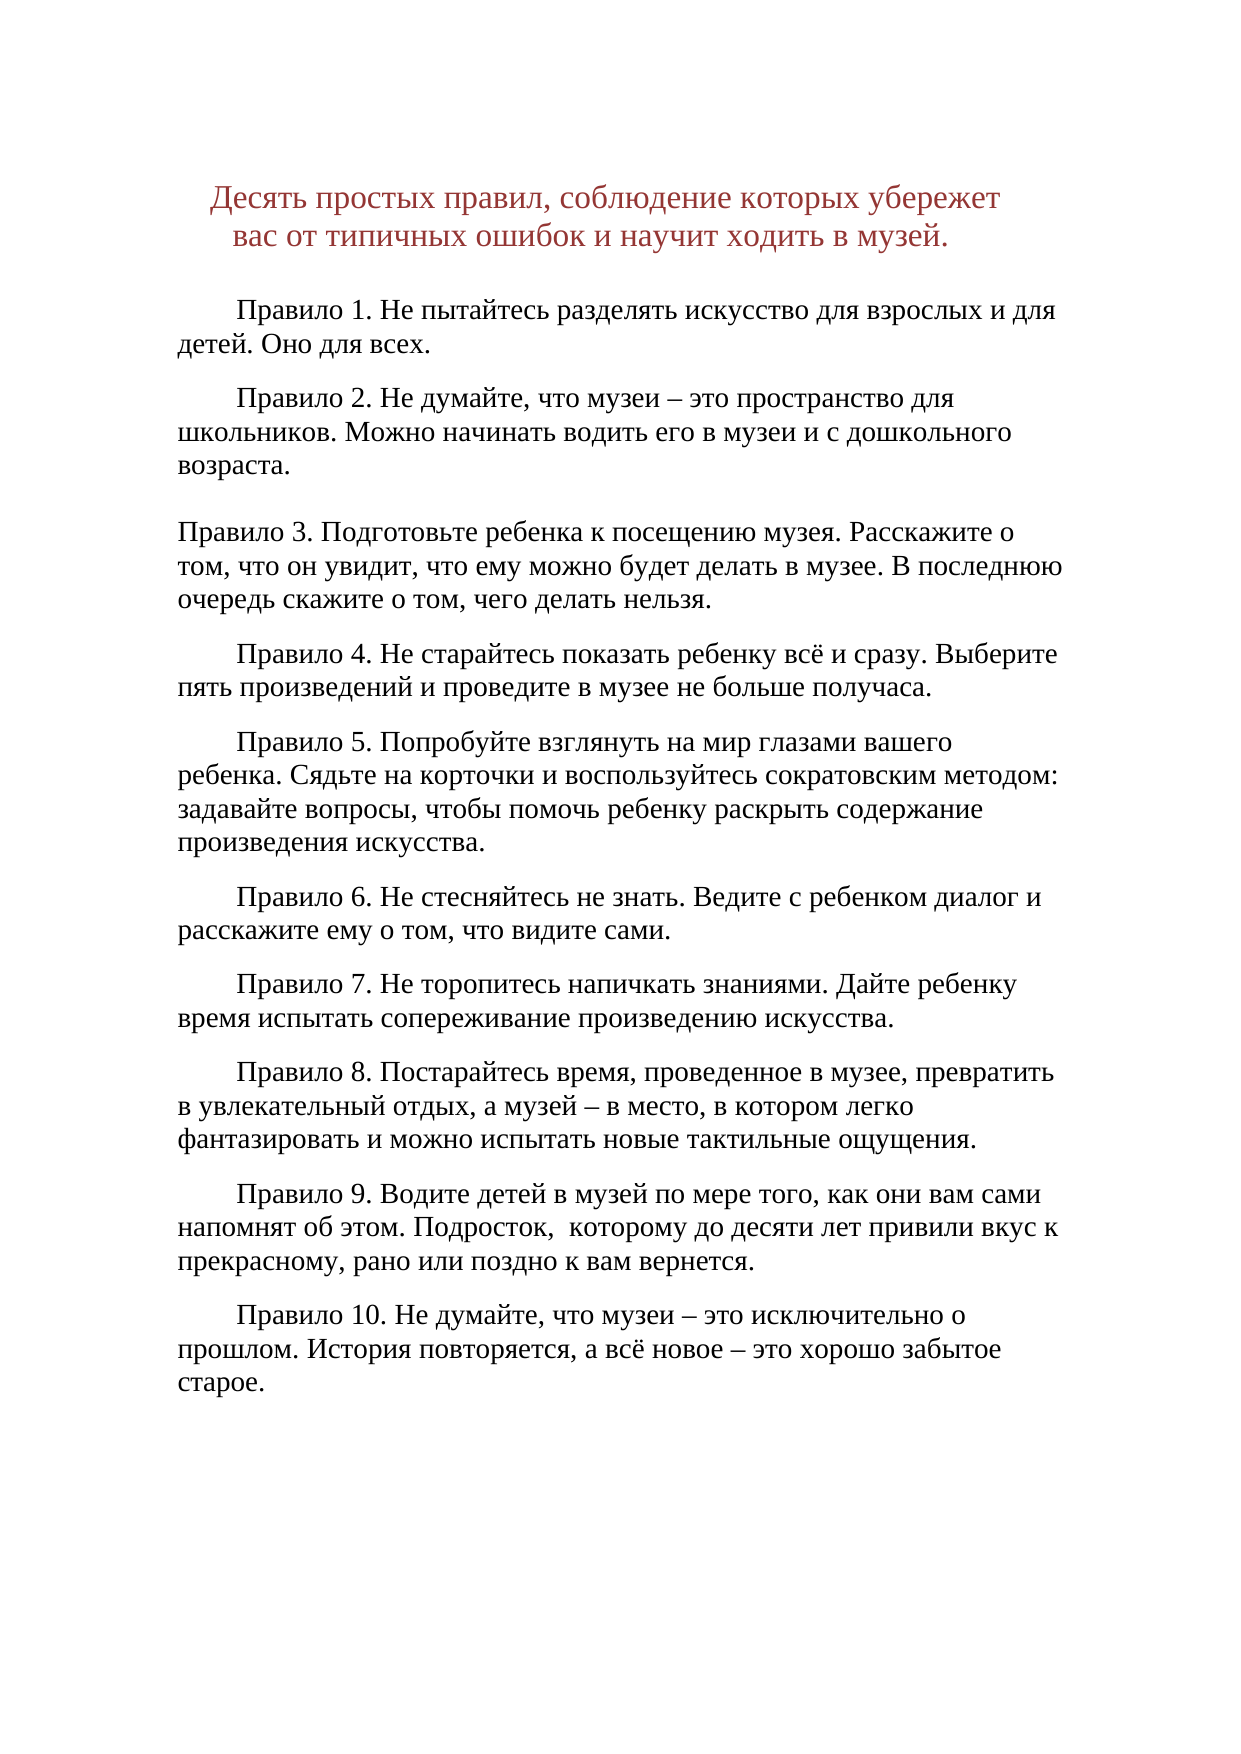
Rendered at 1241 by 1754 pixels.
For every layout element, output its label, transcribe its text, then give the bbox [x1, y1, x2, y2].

text Правило 5. Попробуйте взглянуть на мир глазами вашего ребенка. Сядьте на корточки и воспользуйтесь сократовским методом: задавайте вопросы, чтобы помочь ребенку раскрыть содержание произведения искусства. [177, 724, 1063, 858]
text Правило 10. Не думайте, что музеи – это исключительно о прошлом. История повторяется, а всё новое – это хорошо забытое старое. [177, 1297, 1063, 1398]
text Правило 7. Не торопитесь напичкать знаниями. Дайте ребенку время испытать сопереживание произведению искусства. [177, 967, 1063, 1034]
text Правило 8. Постарайтесь время, проведенное в музее, превратить в увлекательный отдых, а музей – в место, в котором легко фантазировать и можно испытать новые тактильные ощущения. [177, 1054, 1063, 1155]
text Правило 6. Не стесняйтесь не знать. Ведите с ребенком диалог и расскажите ему о том, что видите сами. [177, 879, 1063, 946]
text Правило 9. Водите детей в музей по мере того, как они вам сами напомнят об этом. Подросток, которому до десяти лет привили вкус к прекрасному, рано или поздно к вам вернется. [177, 1176, 1063, 1277]
text Правило 4. Не старайтесь показать ребенку всё и сразу. Выберите пять произведений и проведите в музее не больше получаса. [177, 636, 1063, 703]
text Правило 2. Не думайте, что музеи – это пространство для школьников. Можно начинать водить его в музеи и с дошкольного возраста. Правило 3. Подготовьте ребенка к посещению музея. Расскажите о том, что он увидит, что ему можно будет делать в музее. В последнюю очередь скажите о том, чего делать нельзя. [177, 380, 1063, 615]
subtitle Десять простых правил, соблюдение которых убережет вас от типичных ошибок и научит ходить в музей. [177, 177, 1004, 292]
text Правило 1. Не пытайтесь разделять искусство для взрослых и для детей. Оно для всех. [177, 292, 1063, 359]
